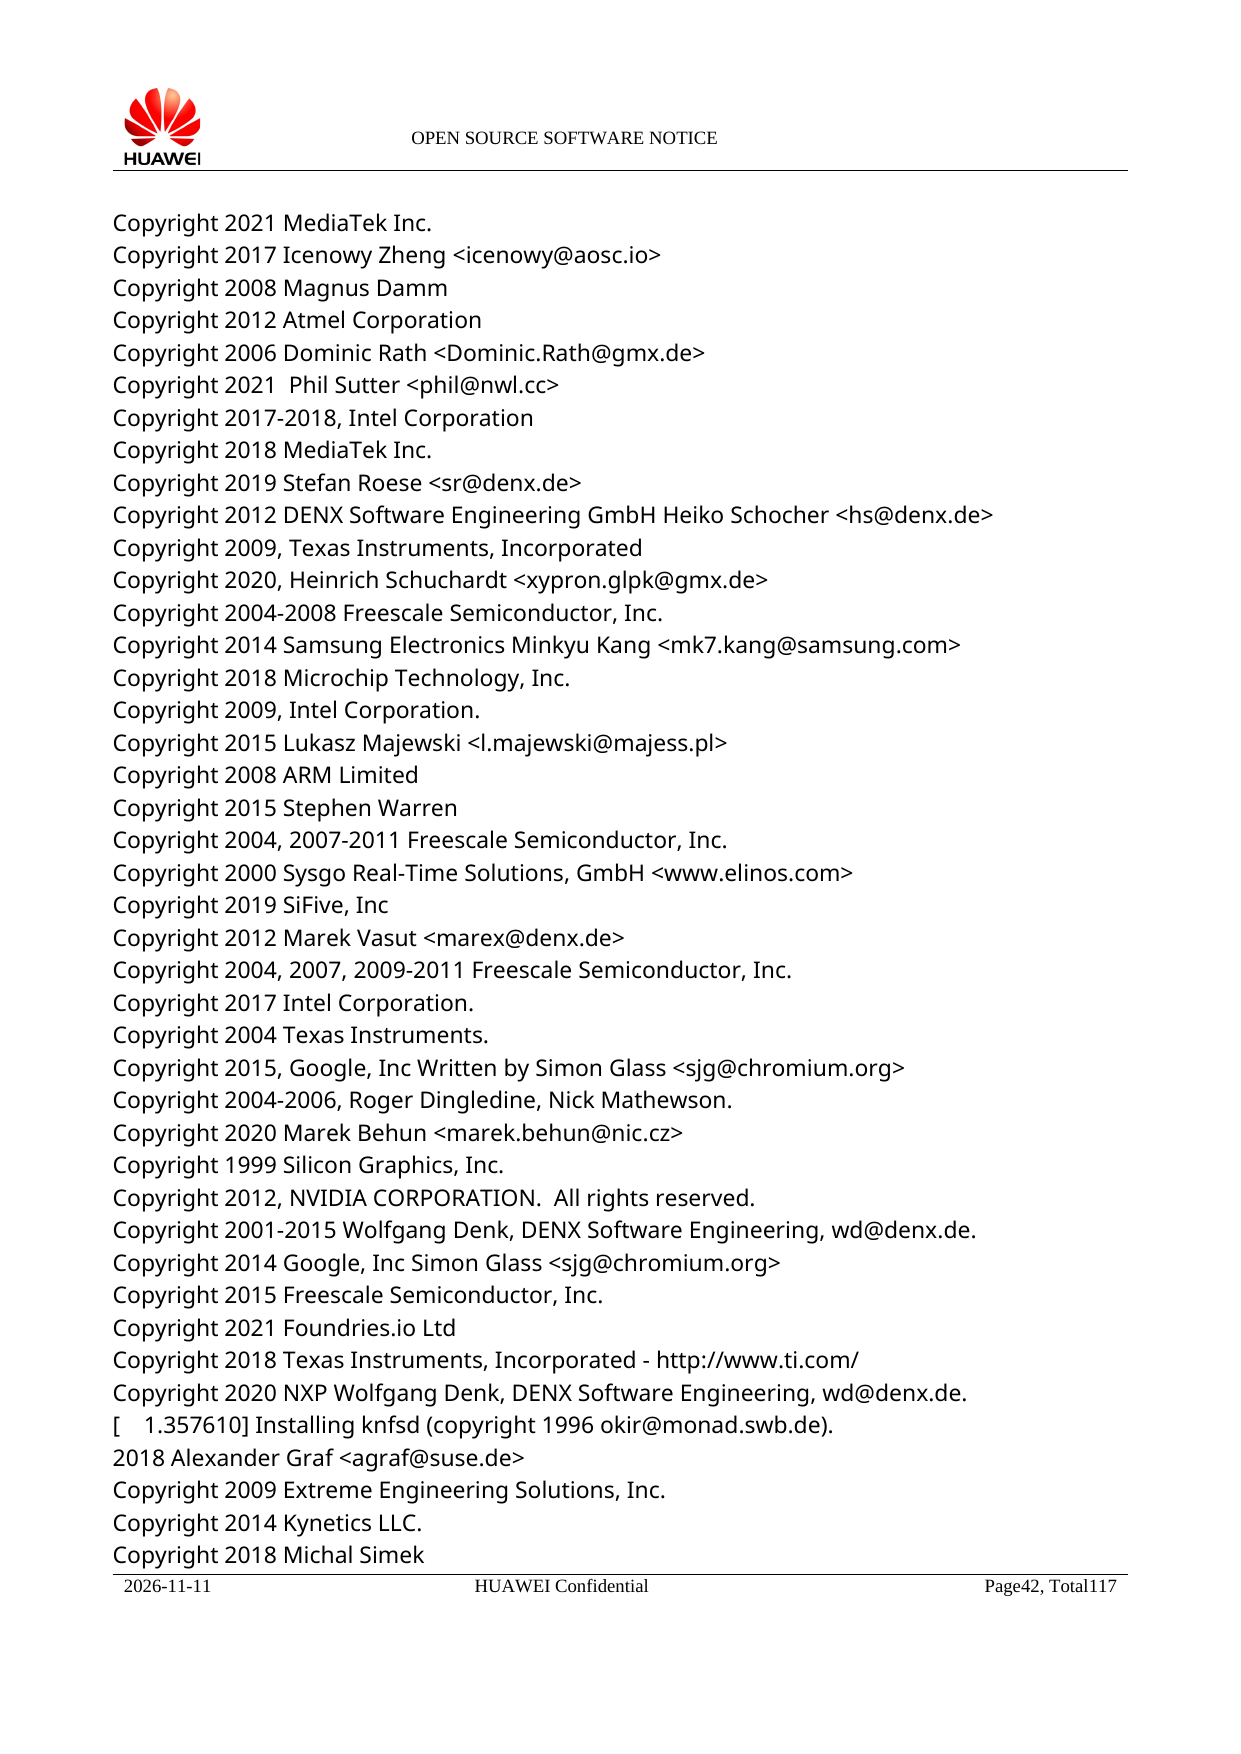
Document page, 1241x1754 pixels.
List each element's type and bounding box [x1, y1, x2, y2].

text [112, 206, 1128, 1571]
picture [124, 88, 201, 165]
